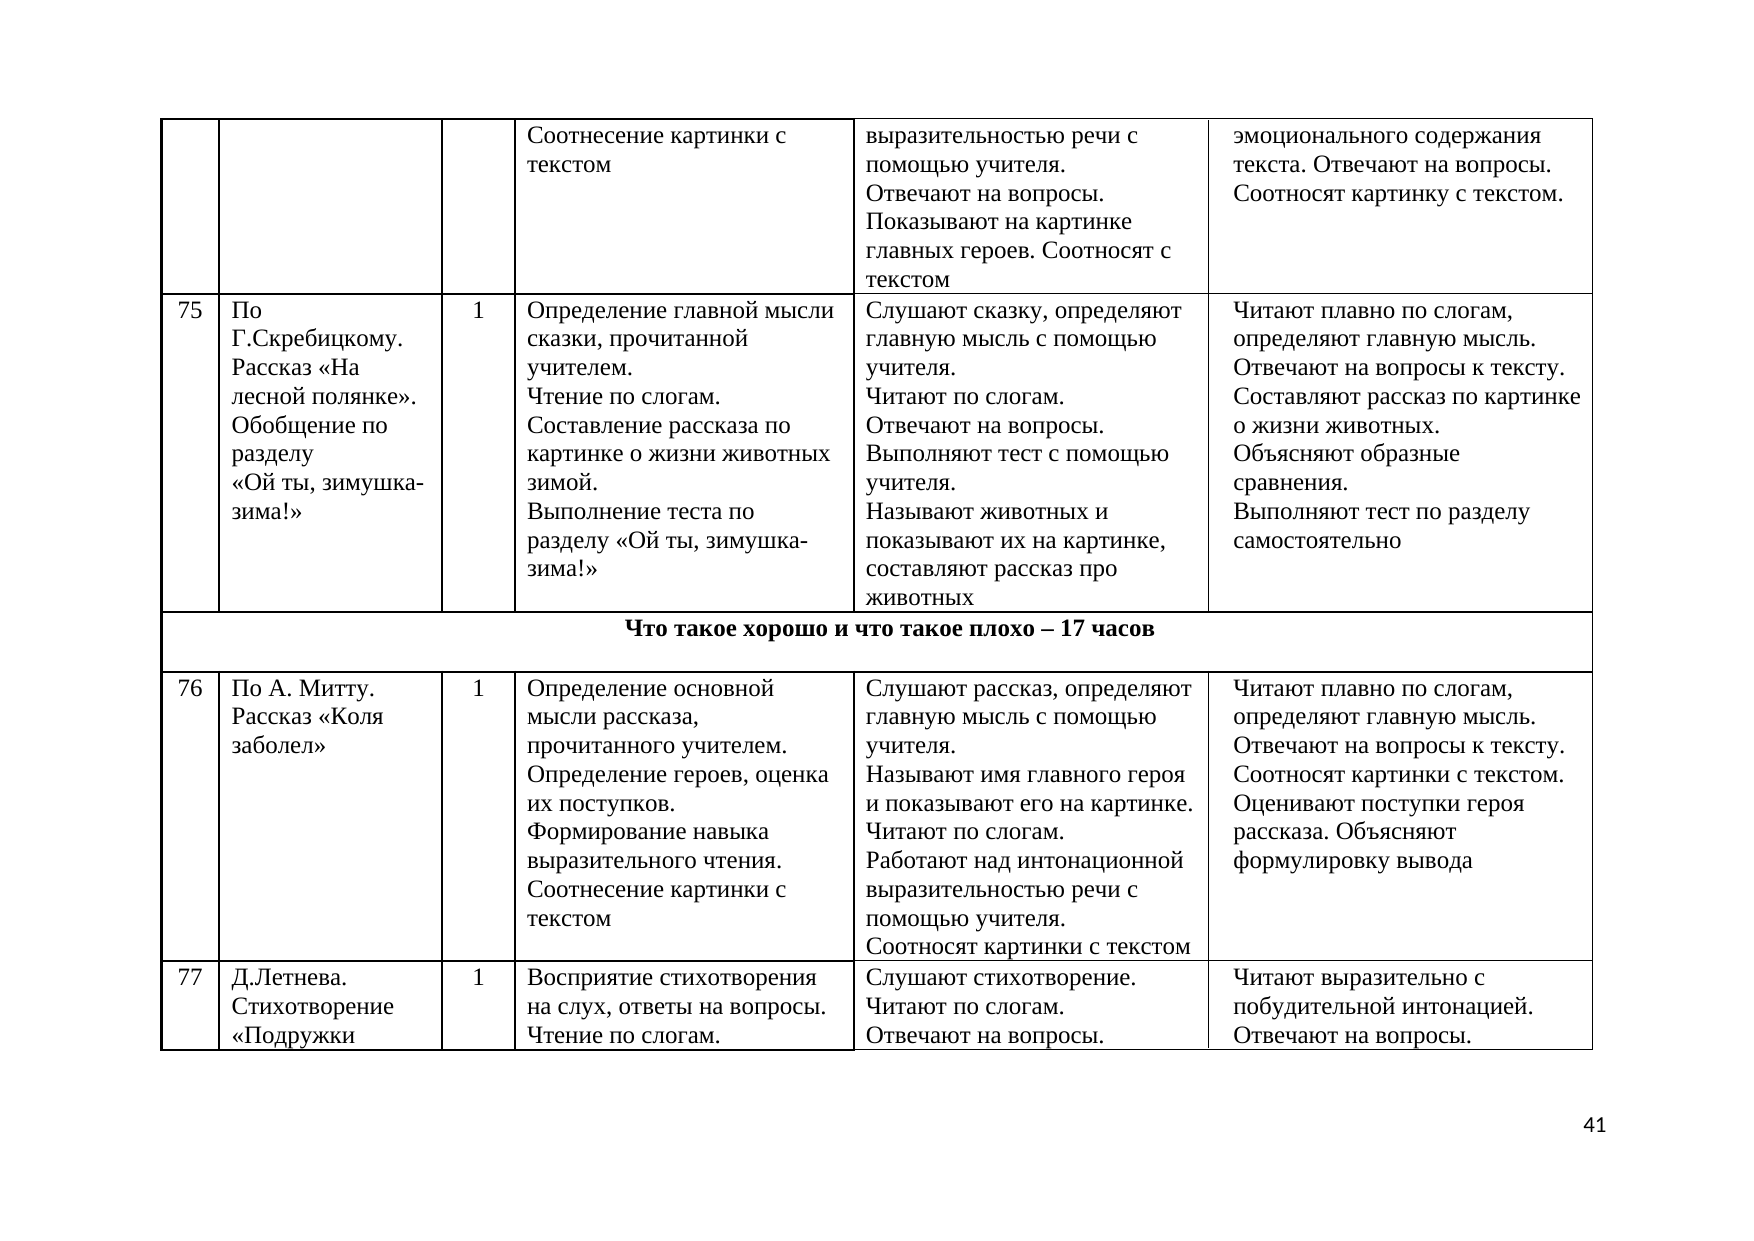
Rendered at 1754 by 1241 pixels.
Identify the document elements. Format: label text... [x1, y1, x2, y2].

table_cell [1209, 961, 1592, 1048]
table_cell 1 [443, 295, 514, 611]
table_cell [220, 962, 441, 1048]
table_cell 1 [443, 120, 514, 293]
table_cell 1 [443, 673, 514, 960]
table_cell 76 [163, 673, 218, 960]
table_cell Определение основной мысли рассказа, прочитанного учителем. Определение героев, оценка их поступков. Формирование навыка выразительного чтения. Соотнесение картинки с текстом [516, 673, 853, 960]
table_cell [1209, 119, 1592, 293]
table_cell По Г.Скребицкому. Рассказ «На лесной полянке». Обобщение по разделу «Ой ты, зимушка-зима!» [220, 295, 441, 611]
table_cell 75 [163, 295, 218, 611]
table_cell Читают плавно по слогам, определяют главную мысль. Отвечают на вопросы к тексту. Составляют рассказ по картинке о жизни животных. Объясняют образные сравнения. Выполняют тест по разделу самостоятельно [1209, 294, 1592, 611]
table_cell Что такое хорошо и что такое плохо – 17 часов [163, 613, 1592, 671]
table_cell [516, 120, 853, 293]
table_cell 1 [443, 962, 514, 1048]
table_cell 74 [163, 120, 218, 293]
table_cell 77 [163, 962, 218, 1048]
table_cell По А. Митту. Рассказ «Коля заболел» [220, 673, 441, 960]
table_cell Определение главной мысли сказки, прочитанной учителем. Чтение по слогам. Составление рассказа по картинке о жизни животных зимой. Выполнение теста по разделу «Ой ты, зимушка-зима!» [516, 295, 853, 611]
table_cell Слушают сказку, определяют главную мысль с помощью учителя. Читают по слогам. Отвечают на вопросы. Выполняют тест с помощью учителя. Называют животных и показывают их на картинке, составляют рассказ про животных [855, 294, 1208, 611]
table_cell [855, 961, 1208, 1048]
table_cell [855, 119, 1209, 293]
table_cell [220, 120, 441, 293]
table_cell Читают плавно по слогам, определяют главную мысль. Отвечают на вопросы к тексту. Соотносят картинки с текстом. Оценивают поступки героя рассказа. Объясняют формулировку вывода [1209, 673, 1592, 960]
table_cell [516, 962, 853, 1048]
table_cell Слушают рассказ, определяют главную мысль с помощью учителя. Называют имя главного героя и показывают его на картинке. Читают по слогам. Работают над интонационной выразительностью речи с помощью учителя. Соотносят картинки с текстом [855, 673, 1208, 960]
